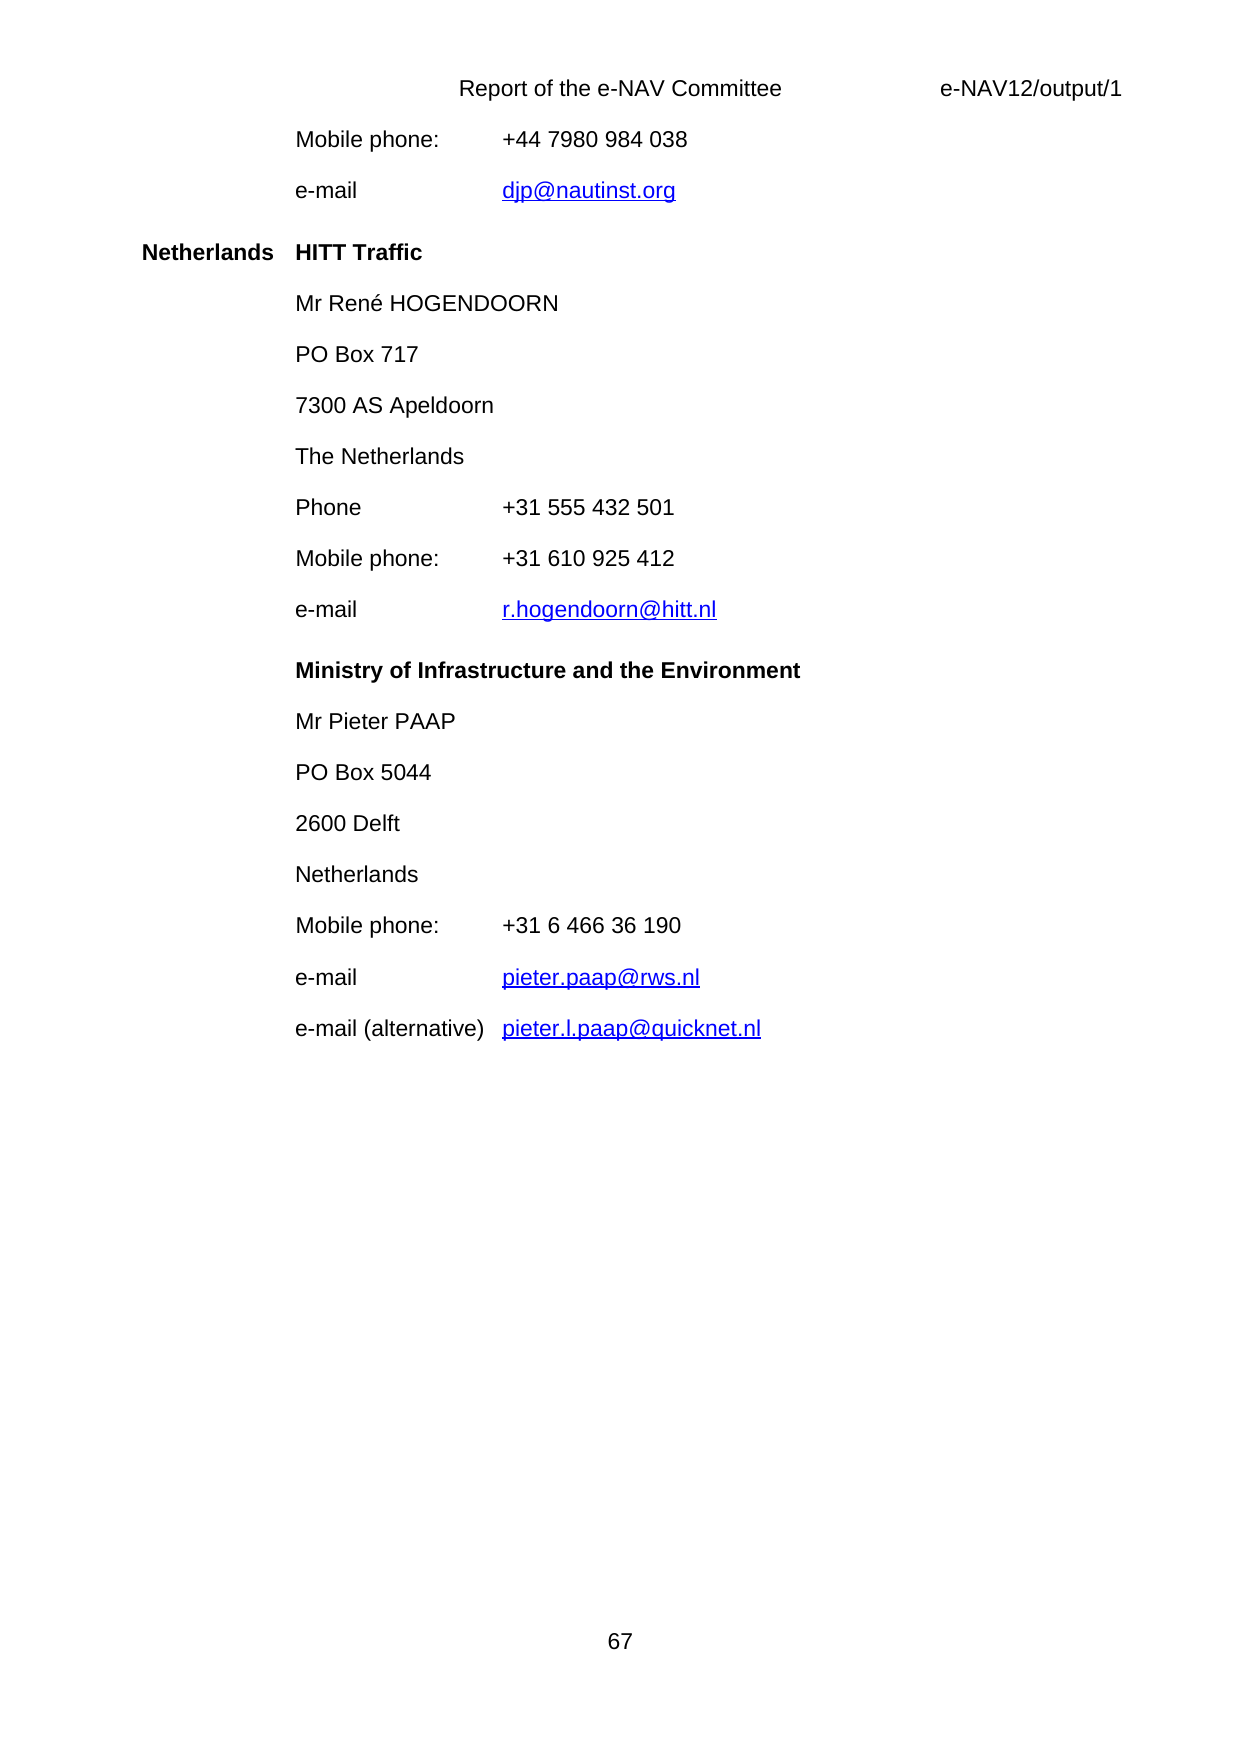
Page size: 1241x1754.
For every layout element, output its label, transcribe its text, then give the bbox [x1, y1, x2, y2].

text e-mail pieter.paap@rws.nl [118, 963, 1122, 990]
text The Netherlands [118, 443, 1122, 469]
text Netherlands [118, 861, 1122, 888]
text PO Box 5044 [118, 759, 1122, 786]
text Mobile phone: +31 6 466 36 190 [118, 912, 1122, 939]
text 2600 Delft [118, 810, 1122, 837]
text PO Box 717 [118, 341, 1122, 367]
text Mobile phone: +44 7980 984 038 [118, 126, 1122, 152]
text e-mail r.hogendoorn@hitt.nl [118, 596, 1122, 622]
text Mobile phone: +31 610 925 412 [118, 545, 1122, 571]
text Ministry of Infrastructure and the Environment [118, 657, 1122, 684]
text Phone +31 555 432 501 [118, 494, 1122, 520]
text e-mail djp@nautinst.org [118, 177, 1122, 203]
text 7300 AS Apeldoorn [118, 392, 1122, 418]
text Netherlands HITT Traffic [118, 238, 1122, 265]
text e-mail (alternative) pieter.l.paap@quicknet.nl [118, 1014, 1122, 1041]
text Mr Pieter PAAP [118, 708, 1122, 735]
text Mr René HOGENDOORN [118, 289, 1122, 316]
